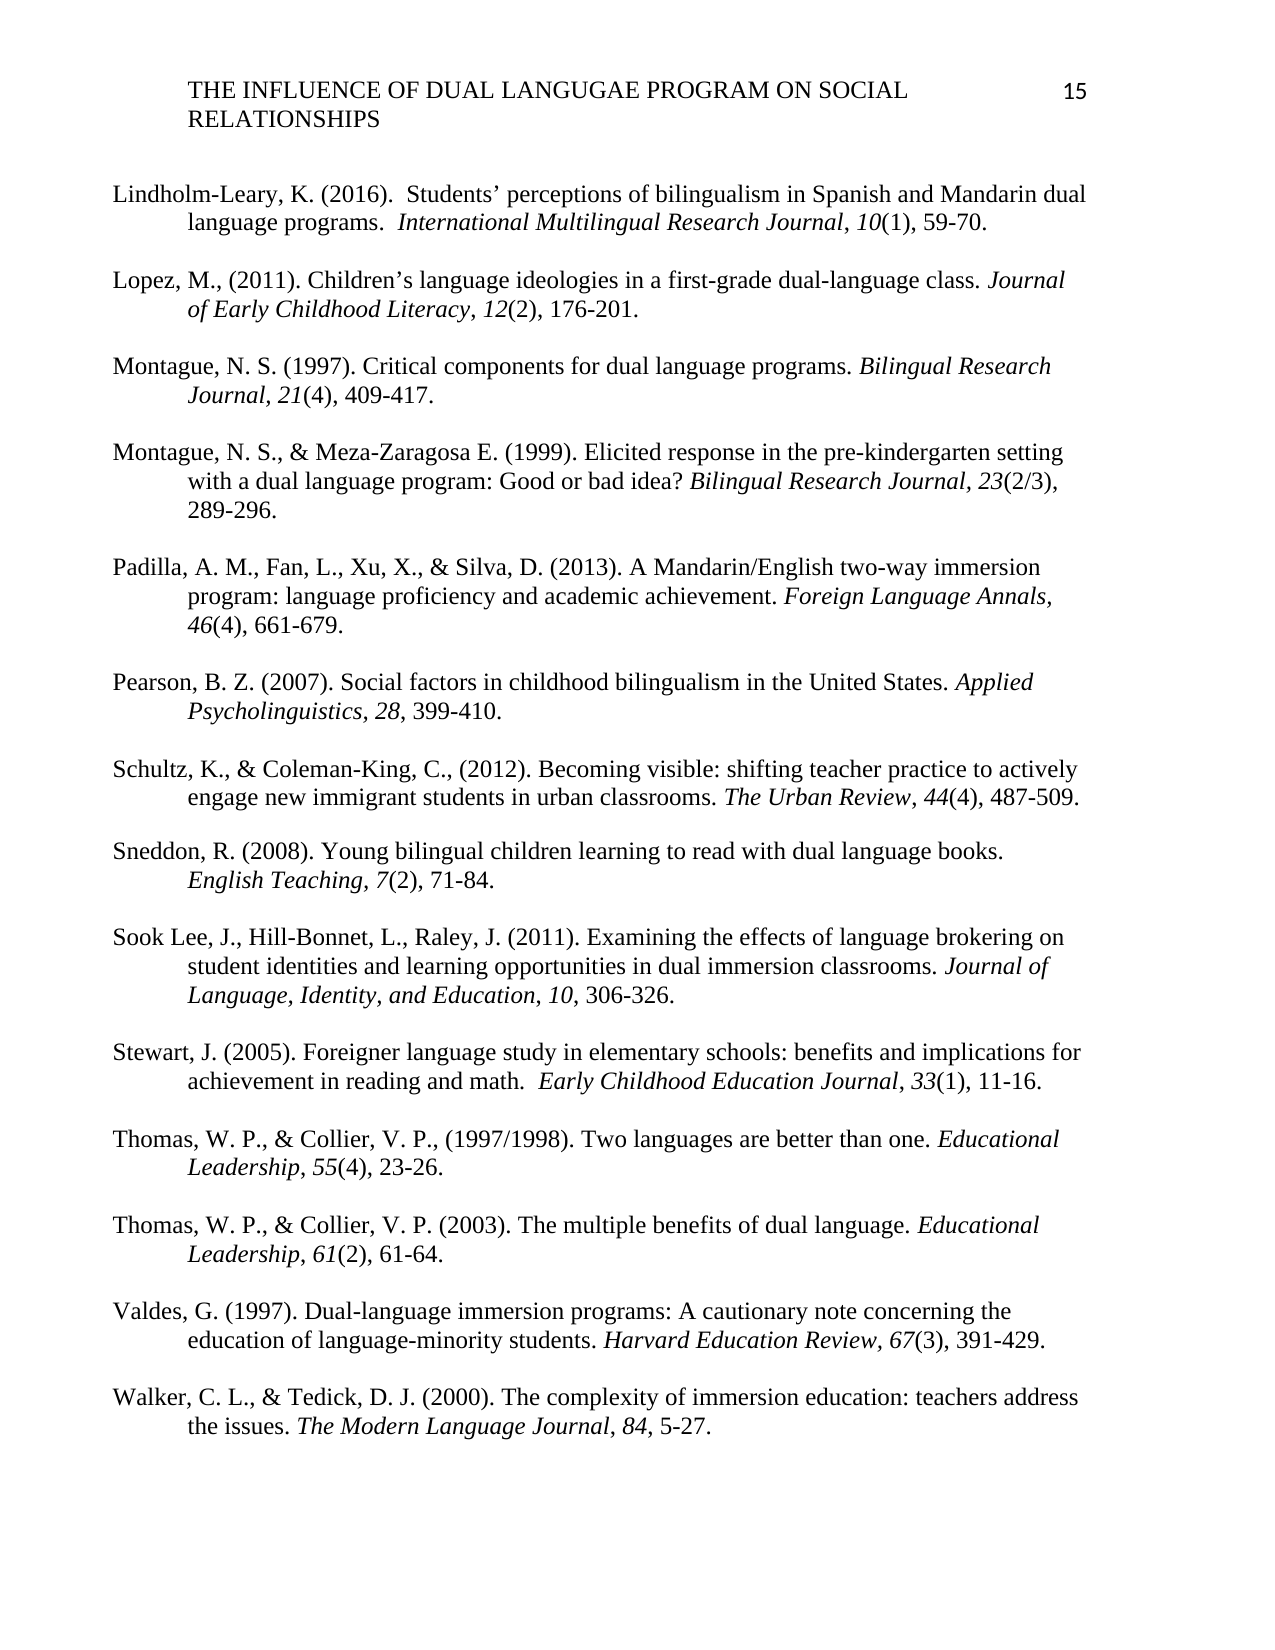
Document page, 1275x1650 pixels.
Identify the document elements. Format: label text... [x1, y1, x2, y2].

text Sneddon, R. (2008). Young bilingual children learning to read with dual language books. English Teaching, 7(2), 71-84. [112, 836, 1087, 894]
text Schultz, K., & Coleman-King, C., (2012). Becoming visible: shifting teacher practice to actively engage new immigrant students in urban classrooms. The Urban Review, 44(4), 487-509. [112, 754, 1087, 811]
text Stewart, J. (2005). Foreigner language study in elementary schools: benefits and implications for achievement in reading and math. Early Childhood Education Journal, 33(1), 11-16. [112, 1037, 1087, 1095]
text Sook Lee, J., Hill-Bonnet, L., Raley, J. (2011). Examining the effects of language brokering on student identities and learning opportunities in dual immersion classrooms. Journal of Language, Identity, and Education, 10, 306-326. [112, 922, 1087, 1009]
text Pearson, B. Z. (2007). Social factors in childhood bilingualism in the United States. Applied Psycholinguistics, 28, 399-410. [112, 667, 1087, 725]
text Walker, C. L., & Tedick, D. J. (2000). The complexity of immersion education: teachers address the issues. The Modern Language Journal, 84, 5-27. [112, 1382, 1087, 1440]
text Montague, N. S. (1997). Critical components for dual language programs. Bilingual Research Journal, 21(4), 409-417. [112, 351, 1087, 409]
text Thomas, W. P., & Collier, V. P., (1997/1998). Two languages are better than one. Educational Leadership, 55(4), 23-26. [112, 1124, 1087, 1181]
text Montague, N. S., & Meza-Zaragosa E. (1999). Elicited response in the pre-kindergarten setting with a dual language program: Good or bad idea? Bilingual Research Journal, 23(2/3), 289-296. [112, 437, 1087, 524]
text Lopez, M., (2011). Children’s language ideologies in a first-grade dual-language class. Journal of Early Childhood Literacy, 12(2), 176-201. [112, 265, 1087, 322]
text Padilla, A. M., Fan, L., Xu, X., & Silva, D. (2013). A Mandarin/English two-way immersion program: language proficiency and academic achievement. Foreign Language Annals, 46(4), 661-679. [112, 552, 1087, 639]
text Valdes, G. (1997). Dual-language immersion programs: A cautionary note concerning the education of language-minority students. Harvard Education Review, 67(3), 391-429. [112, 1296, 1087, 1354]
text Thomas, W. P., & Collier, V. P. (2003). The multiple benefits of dual language. Educational Leadership, 61(2), 61-64. [112, 1210, 1087, 1267]
text Lindholm-Leary, K. (2016). Students’ perceptions of bilingualism in Spanish and Mandarin dual language programs. International Multilingual Research Journal, 10(1), 59-70. [112, 179, 1087, 236]
